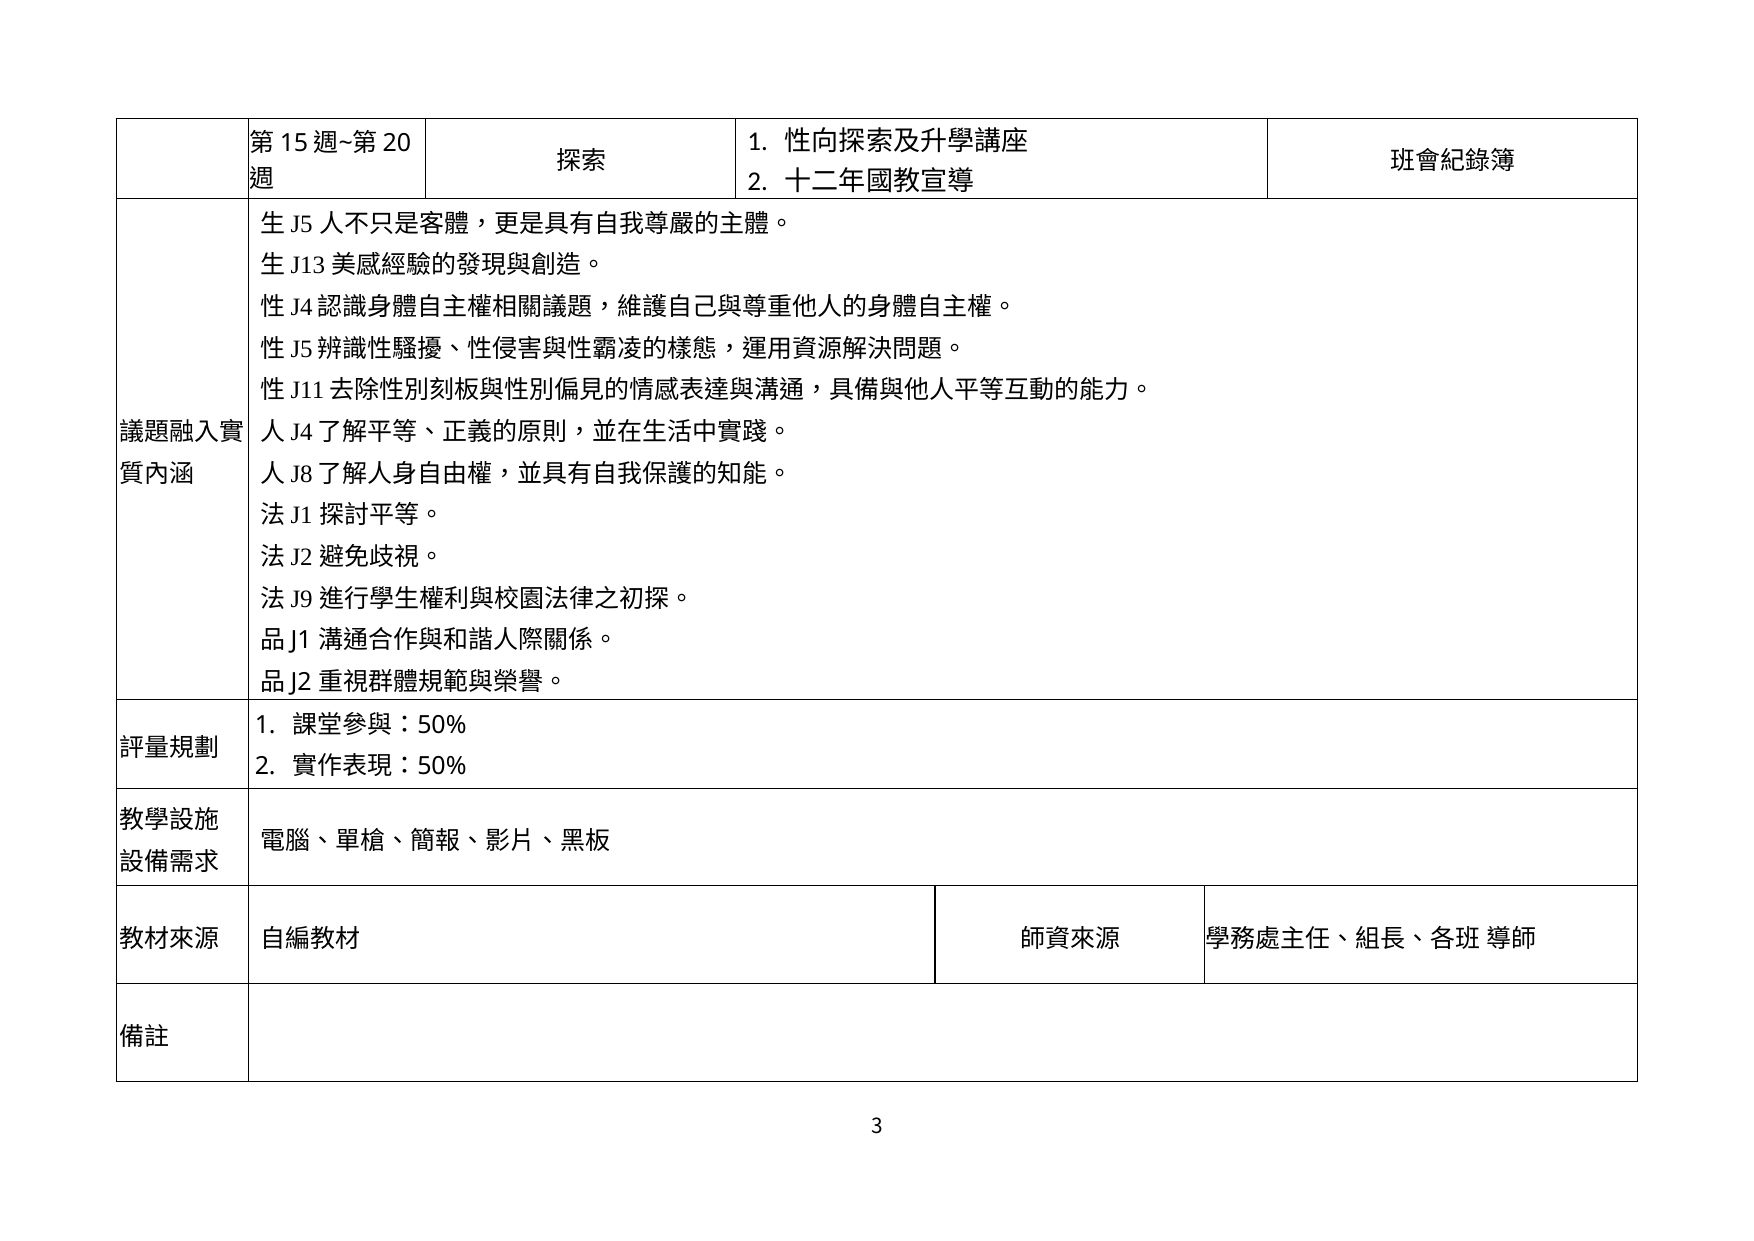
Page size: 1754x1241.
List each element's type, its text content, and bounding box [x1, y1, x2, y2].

table_cell 議題融入實質內涵 [117, 199, 248, 699]
table_cell [249, 984, 1637, 1081]
table_cell 生 J5 人不只是客體，更是具有自我尊嚴的主體。 生 J13 美感經驗的發現與創造。 性 J4認識身體自主權相關議題，維護自己與尊重他人的身體自主權。 性 J5辨識性騷擾、性侵害與性霸凌的樣態，運用資源解決問題。 性 J11去除性別刻板與性別偏見的情感表達與溝通，具備與他人平等互動的能力。 人 J4了解平等、正義的原則，並在生活中實踐。 人 J8了解人身自由權，並具有自我保護的知能。 法 J1 探討平等。 法 J2 避免歧視。 法 J9 進行學生權利與校園法律之初探。 品 J1 溝通合作與和諧人際關係。 品 J2 重視群體規範與榮譽。 [249, 199, 1637, 699]
table_cell 第15週~第20週 [249, 119, 425, 198]
table_cell 性向探索及升學講座 十二年國教宣導 [736, 119, 1267, 198]
table_cell 自編教材 [249, 886, 934, 983]
table_cell 電腦、單槍、簡報、影片、黑板 [249, 789, 1637, 885]
table_cell 評量規劃 [117, 700, 248, 788]
table_cell 師資來源 [936, 886, 1204, 983]
table_cell 課堂參與：50% 實作表現：50% [249, 700, 1637, 788]
table_cell 教材來源 [117, 886, 248, 983]
table_cell 學務處主任、組長、各班 導師 [1205, 886, 1637, 983]
table_cell 班會紀錄簿 [1268, 119, 1637, 198]
table_cell 教學設施 設備需求 [117, 789, 248, 885]
table_cell 探索 [426, 119, 735, 198]
table_cell 備註 [117, 984, 248, 1081]
